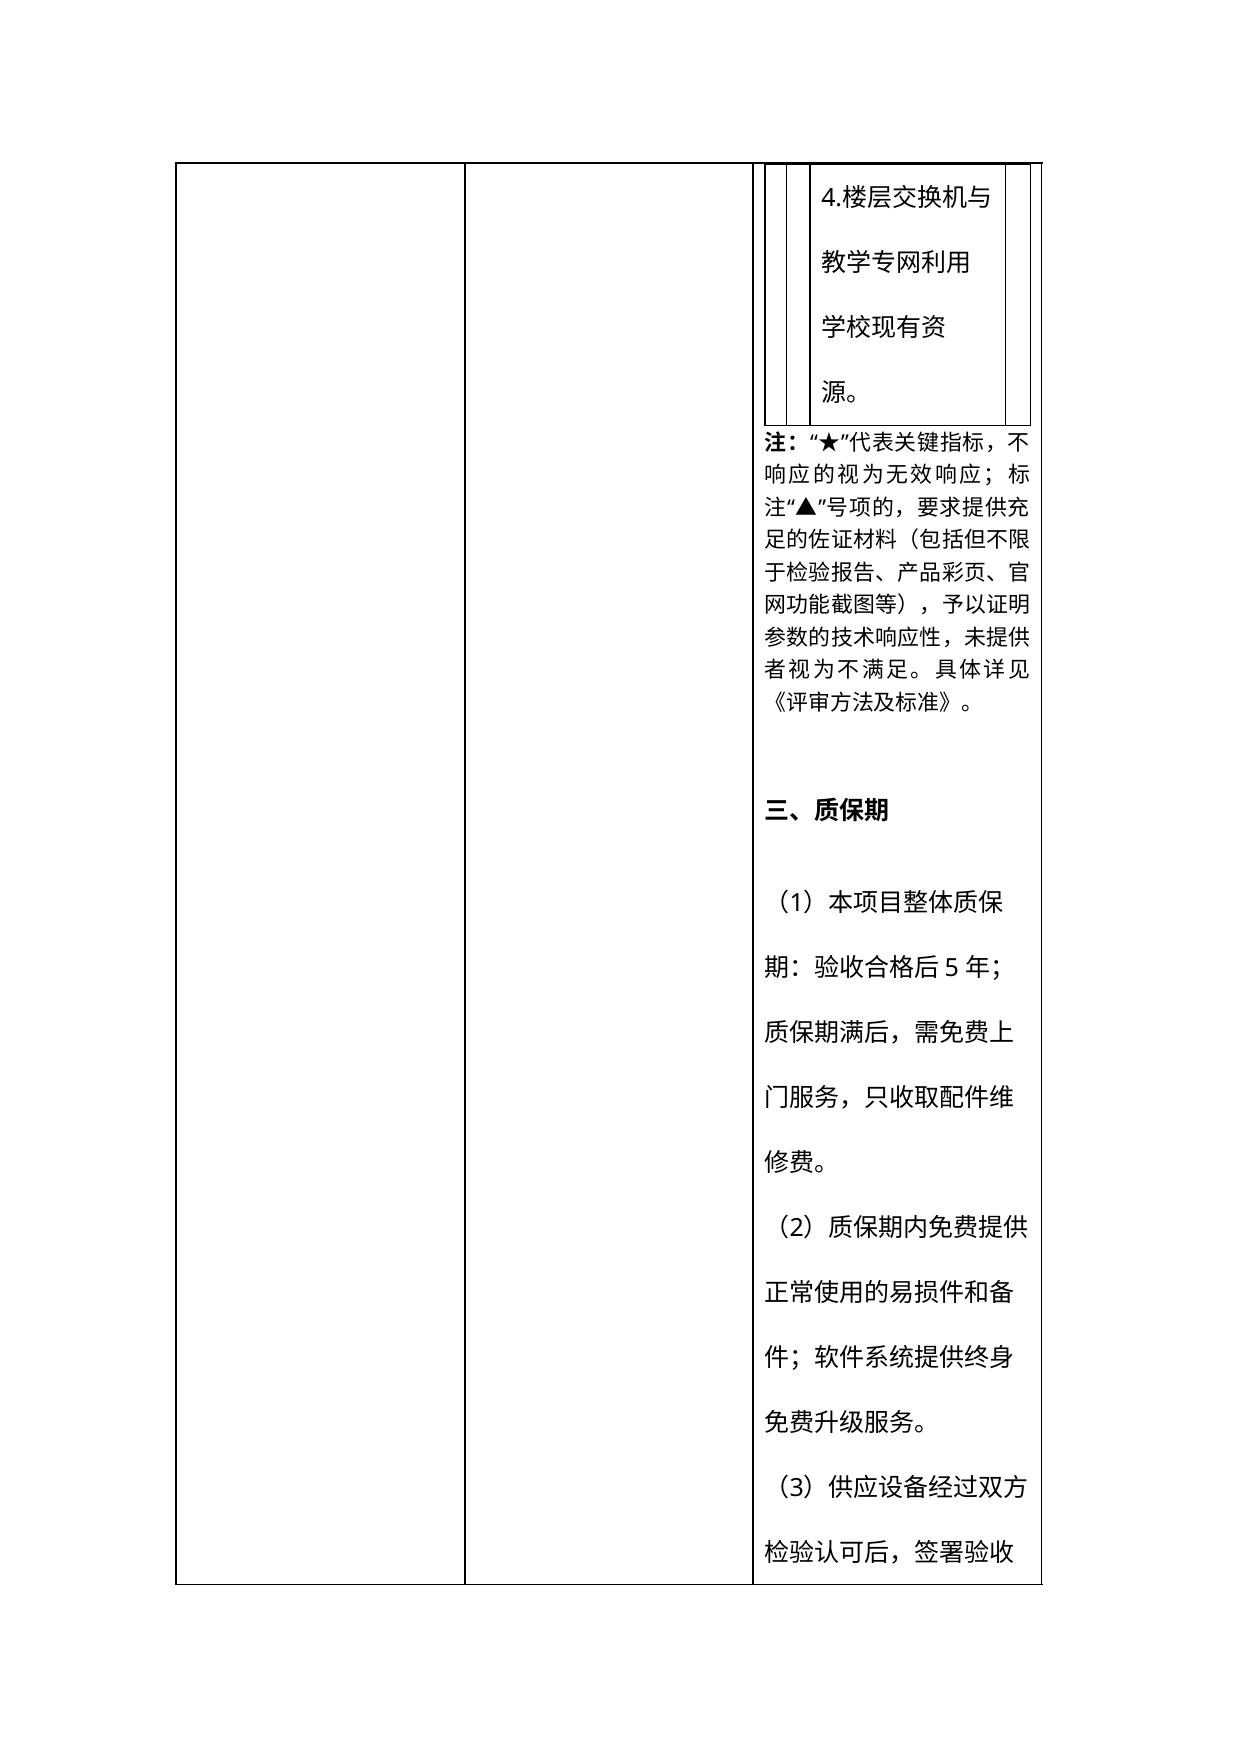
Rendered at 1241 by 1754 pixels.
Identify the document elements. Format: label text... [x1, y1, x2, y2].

table_cell 1 [177, 164, 464, 1584]
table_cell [754, 164, 1041, 1584]
table_cell [466, 164, 752, 1584]
